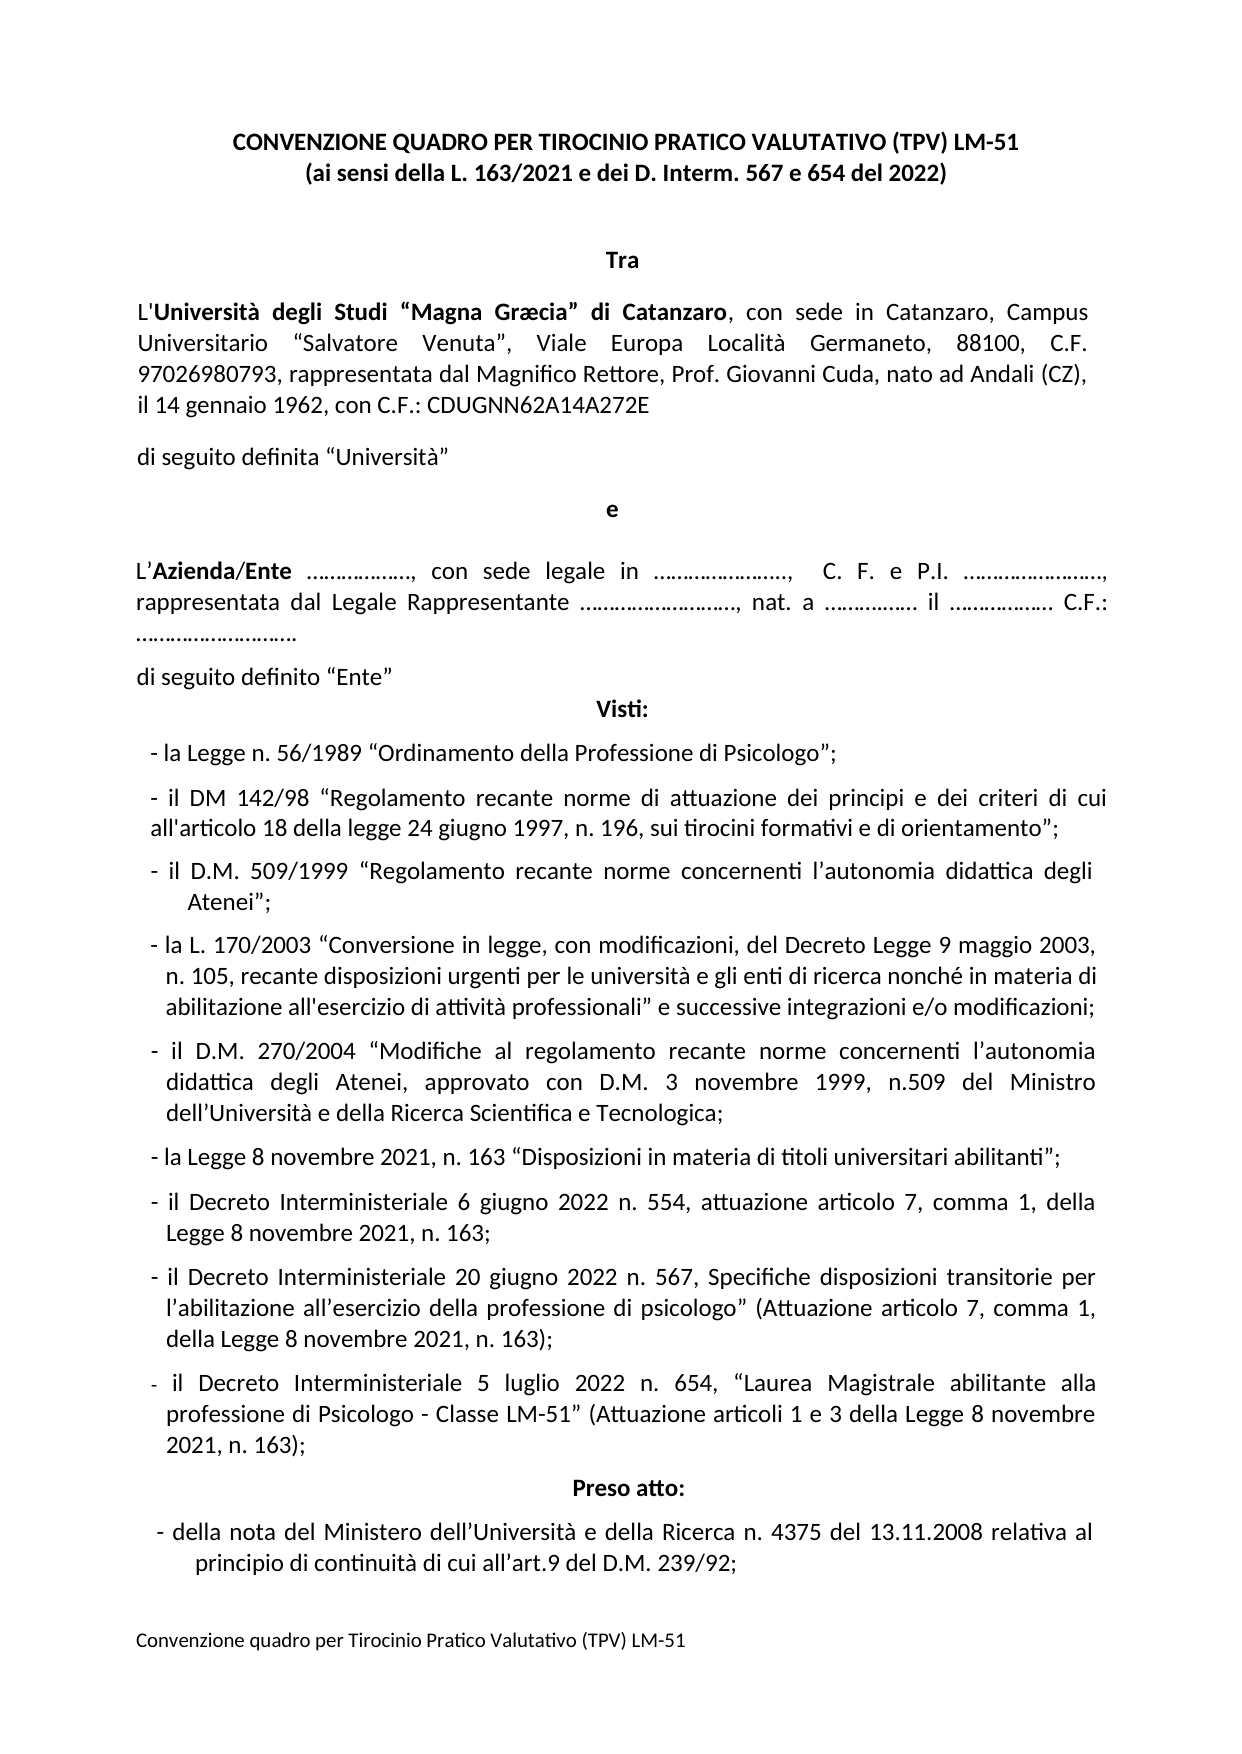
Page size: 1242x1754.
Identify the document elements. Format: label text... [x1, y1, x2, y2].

text Tra [136, 244, 1109, 275]
text - il DM 142/98 “Regolamento recante norme di attuazione dei principi e dei criteri di cui all'articolo 18 della legge 24 giugno 1997, n. 196, sui tirocini formativi e di orientamento”; [150, 782, 1109, 843]
text e [136, 493, 1088, 524]
text - la Legge n. 56/1989 “Ordinamento della Professione di Psicologo”; [150, 737, 1109, 768]
text - la Legge 8 novembre 2021, n. 163 “Disposizioni in materia di titoli universitari abilitanti”; [151, 1141, 1097, 1172]
text L'Università degli Studi “Magna Græcia” di Catanzaro, con sede in Catanzaro, Campus Universitario “Salvatore Venuta”, Viale Europa Località Germaneto, 88100, C.F. 97026980793, rappresentata dal Magnifico Rettore, Prof. Giovanni Cuda, nato ad Andali (CZ), il 14 gennaio 1962, con C.F.: CDUGNN62A14A272E [137, 297, 1089, 419]
text di seguito definito “Ente” [136, 661, 1109, 692]
text L’Azienda/Ente ………………, con sede legale in ………………….., C. F. e P.I. ……………………, rappresentata dal Legale Rappresentante ………………………, nat. a ……….…… il ……………… C.F.: ………………………. [136, 555, 1109, 647]
text Preso atto: [136, 1472, 685, 1502]
text - il Decreto Interministeriale 6 giugno 2022 n. 554, attuazione articolo 7, comma 1, della Legge 8 novembre 2021, n. 163; [151, 1186, 1097, 1247]
text - della nota del Ministero dell’Università e della Ricerca n. 4375 del 13.11.2008 relativa al principio di continuità di cui all’art.9 del D.M. 239/92; [156, 1516, 1095, 1578]
text - il Decreto Interministeriale 5 luglio 2022 n. 654, “Laurea Magistrale abilitante alla professione di Psicologo - Classe LM-51” (Attuazione articoli 1 e 3 della Legge 8 novembre 2021, n. 163); [151, 1368, 1097, 1460]
text - la L. 170/2003 “Conversione in legge, con modificazioni, del Decreto Legge 9 maggio 2003, n. 105, recante disposizioni urgenti per le università e gli enti di ricerca nonché in materia di abilitazione all'esercizio di attività professionali” e successive integrazioni e/o modificazioni; [150, 929, 1098, 1021]
text di seguito definita “Università” [137, 441, 1088, 472]
text CONVENZIONE QUADRO PER TIROCINIO PRATICO VALUTATIVO (TPV) LM-51 [187, 126, 1065, 157]
text - il D.M. 509/1999 “Regolamento recante norme concernenti l’autonomia didattica degli Atenei”; [150, 855, 1094, 916]
text - il D.M. 270/2004 “Modifiche al regolamento recante norme concernenti l’autonomia didattica degli Atenei, approvato con D.M. 3 novembre 1999, n.509 del Ministro dell’Università e della Ricerca Scientifica e Tecnologica; [151, 1035, 1097, 1127]
text - il Decreto Interministeriale 20 giugno 2022 n. 567, Specifiche disposizioni transitorie per l’abilitazione all’esercizio della professione di psicologo” (Attuazione articolo 7, comma 1, della Legge 8 novembre 2021, n. 163); [151, 1261, 1097, 1354]
text (ai sensi della L. 163/2021 e dei D. Interm. 567 e 654 del 2022) [187, 157, 1065, 187]
text Visti: [136, 693, 1109, 724]
